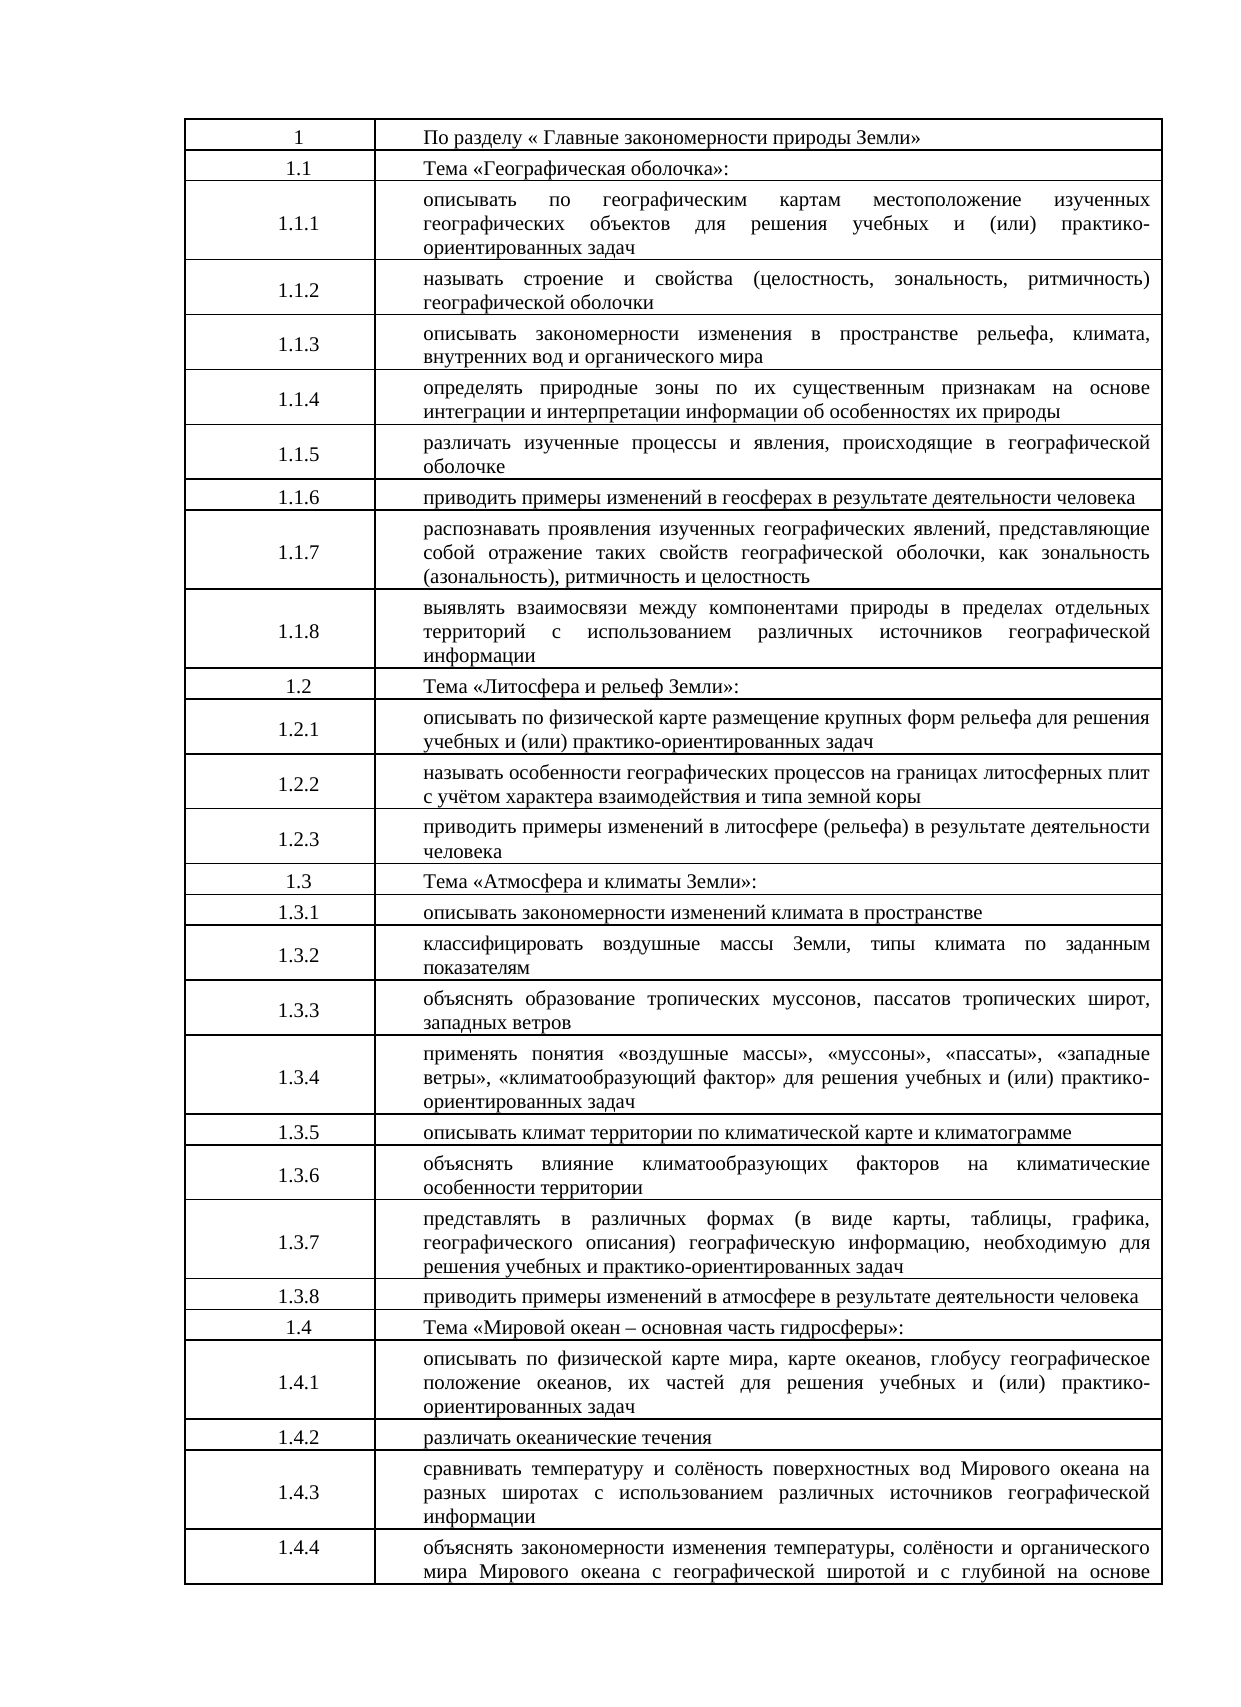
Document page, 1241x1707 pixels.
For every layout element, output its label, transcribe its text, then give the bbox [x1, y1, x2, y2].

table_cell описывать по физической карте размещение крупных форм рельефа для решения учебных и (или) практико-ориентированных задач [376, 700, 1161, 753]
table_cell различать изученные процессы и явления, происходящие в географической оболочке [376, 425, 1161, 478]
table_cell 1.1.1 [186, 181, 374, 259]
table_cell распознавать проявления изученных географических явлений, представляющие собой отражение таких свойств географической оболочки, как зональность (азональность), ритмичность и целостность [376, 511, 1161, 588]
table_cell называть строение и свойства (целостность, зональность, ритмичность) географической оболочки [376, 260, 1161, 314]
table_cell сравнивать температуру и солёность поверхностных вод Мирового океана на разных широтах с использованием различных источников географической информации [376, 1451, 1161, 1528]
table_cell Тема «Атмосфера и климаты Земли»: [376, 864, 1161, 893]
table_cell 1.2 [186, 669, 374, 698]
table_cell различать океанические течения [376, 1420, 1161, 1449]
table_cell 1.4.4 [186, 1530, 374, 1583]
table_cell определять природные зоны по их существенным признакам на основе интеграции и интерпретации информации об особенностях их природы [376, 370, 1161, 423]
table_cell 1.3.4 [186, 1036, 374, 1113]
table_cell 1.1.3 [186, 315, 374, 368]
table_cell 1.1.5 [186, 425, 374, 478]
table_cell описывать закономерности изменений климата в пространстве [376, 895, 1161, 924]
table_cell 1.3.6 [186, 1146, 374, 1199]
table_cell описывать по географическим картам местоположение изученных географических объектов для решения учебных и (или) практико-ориентированных задач [376, 181, 1161, 259]
table_cell описывать по физической карте мира, карте океанов, глобусу географическое положение океанов, их частей для решения учебных и (или) практико-ориентированных задач [376, 1341, 1161, 1418]
table_cell 1.1 [186, 151, 374, 180]
table_cell описывать климат территории по климатической карте и климатограмме [376, 1115, 1161, 1144]
table_cell 1.1.6 [186, 480, 374, 509]
table_cell 1.1.2 [186, 260, 374, 314]
table_cell 1.4.3 [186, 1451, 374, 1528]
table_cell 1.2.2 [186, 755, 374, 808]
table_cell 1 [186, 120, 374, 149]
table_cell 1.3.1 [186, 895, 374, 924]
table_cell 1.3.5 [186, 1115, 374, 1144]
table_cell описывать закономерности изменения в пространстве рельефа, климата, внутренних вод и органического мира [376, 315, 1161, 368]
table_cell 1.1.8 [186, 590, 374, 667]
table_cell применять понятия «воздушные массы», «муссоны», «пассаты», «западные ветры», «климатообразующий фактор» для решения учебных и (или) практико-ориентированных задач [376, 1036, 1161, 1113]
table_cell классифицировать воздушные массы Земли, типы климата по заданным показателям [376, 926, 1161, 979]
table_cell приводить примеры изменений в литосфере (рельефа) в результате деятельности человека [376, 809, 1161, 863]
table_cell 1.2.3 [186, 809, 374, 863]
table_cell выявлять взаимосвязи между компонентами природы в пределах отдельных территорий с использованием различных источников географической информации [376, 590, 1161, 667]
table_cell 1.3.7 [186, 1200, 374, 1278]
table_cell 1.3.2 [186, 926, 374, 979]
table_cell 1.1.4 [186, 370, 374, 423]
table_cell 1.2.1 [186, 700, 374, 753]
table_cell По разделу « Главные закономерности природы Земли» [376, 120, 1161, 149]
table_cell 1.4.2 [186, 1420, 374, 1449]
table_cell 1.4.1 [186, 1341, 374, 1418]
table_cell 1.1.7 [186, 511, 374, 588]
table_cell Тема «Мировой океан – основная часть гидросферы»: [376, 1310, 1161, 1339]
table_cell приводить примеры изменений в атмосфере в результате деятельности человека [376, 1279, 1161, 1308]
table_cell Тема «Литосфера и рельеф Земли»: [376, 669, 1161, 698]
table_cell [376, 1530, 1161, 1583]
table_cell Тема «Географическая оболочка»: [376, 151, 1161, 180]
table_cell объяснять образование тропических муссонов, пассатов тропических широт, западных ветров [376, 981, 1161, 1034]
table_cell представлять в различных формах (в виде карты, таблицы, графика, географического описания) географическую информацию, необходимую для решения учебных и практико-ориентированных задач [376, 1200, 1161, 1278]
table_cell объяснять влияние климатообразующих факторов на климатические особенности территории [376, 1146, 1161, 1199]
table_cell 1.3.3 [186, 981, 374, 1034]
table_cell называть особенности географических процессов на границах литосферных плит с учётом характера взаимодействия и типа земной коры [376, 755, 1161, 808]
table_cell приводить примеры изменений в геосферах в результате деятельности человека [376, 480, 1161, 509]
table_cell 1.3.8 [186, 1279, 374, 1308]
table_cell 1.3 [186, 864, 374, 893]
table_cell 1.4 [186, 1310, 374, 1339]
